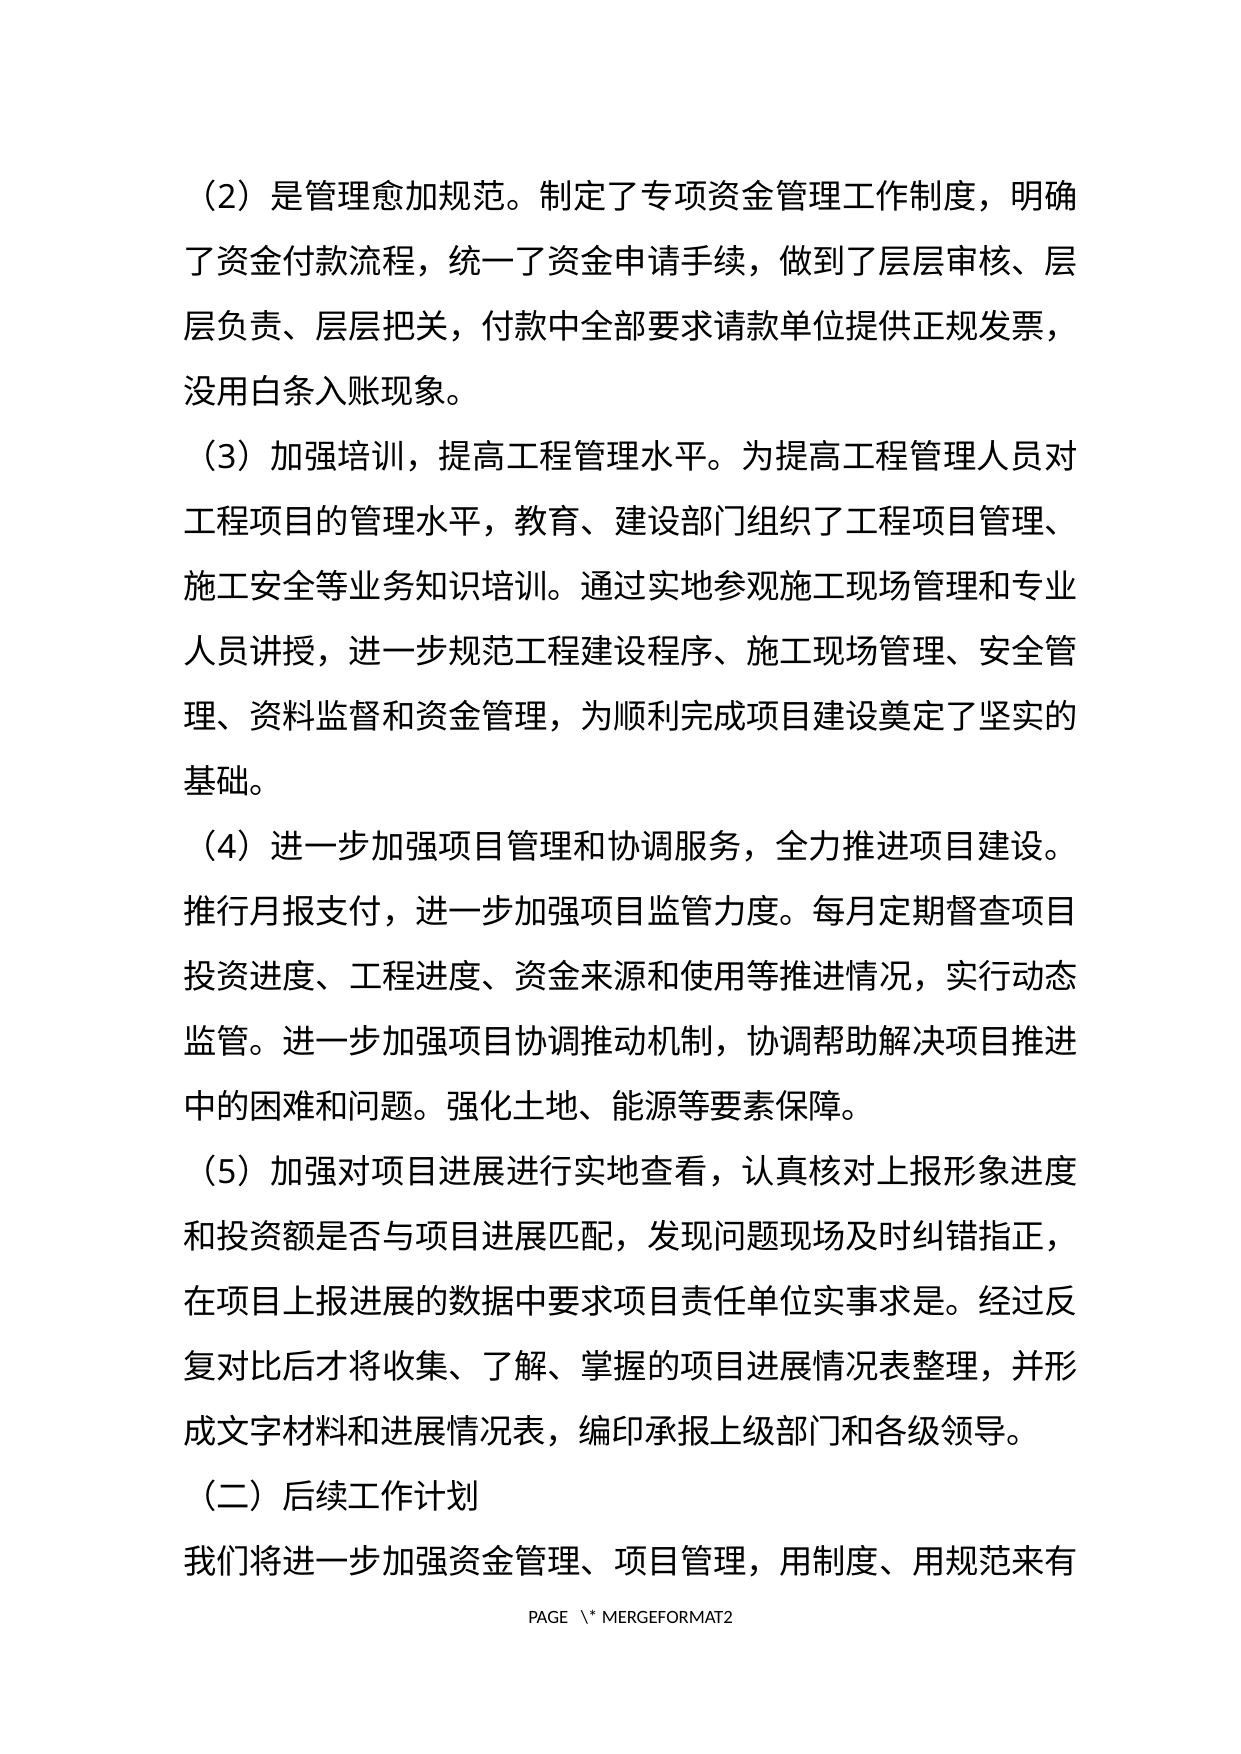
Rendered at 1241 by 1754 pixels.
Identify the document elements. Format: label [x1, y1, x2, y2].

text [183, 162, 1078, 1592]
